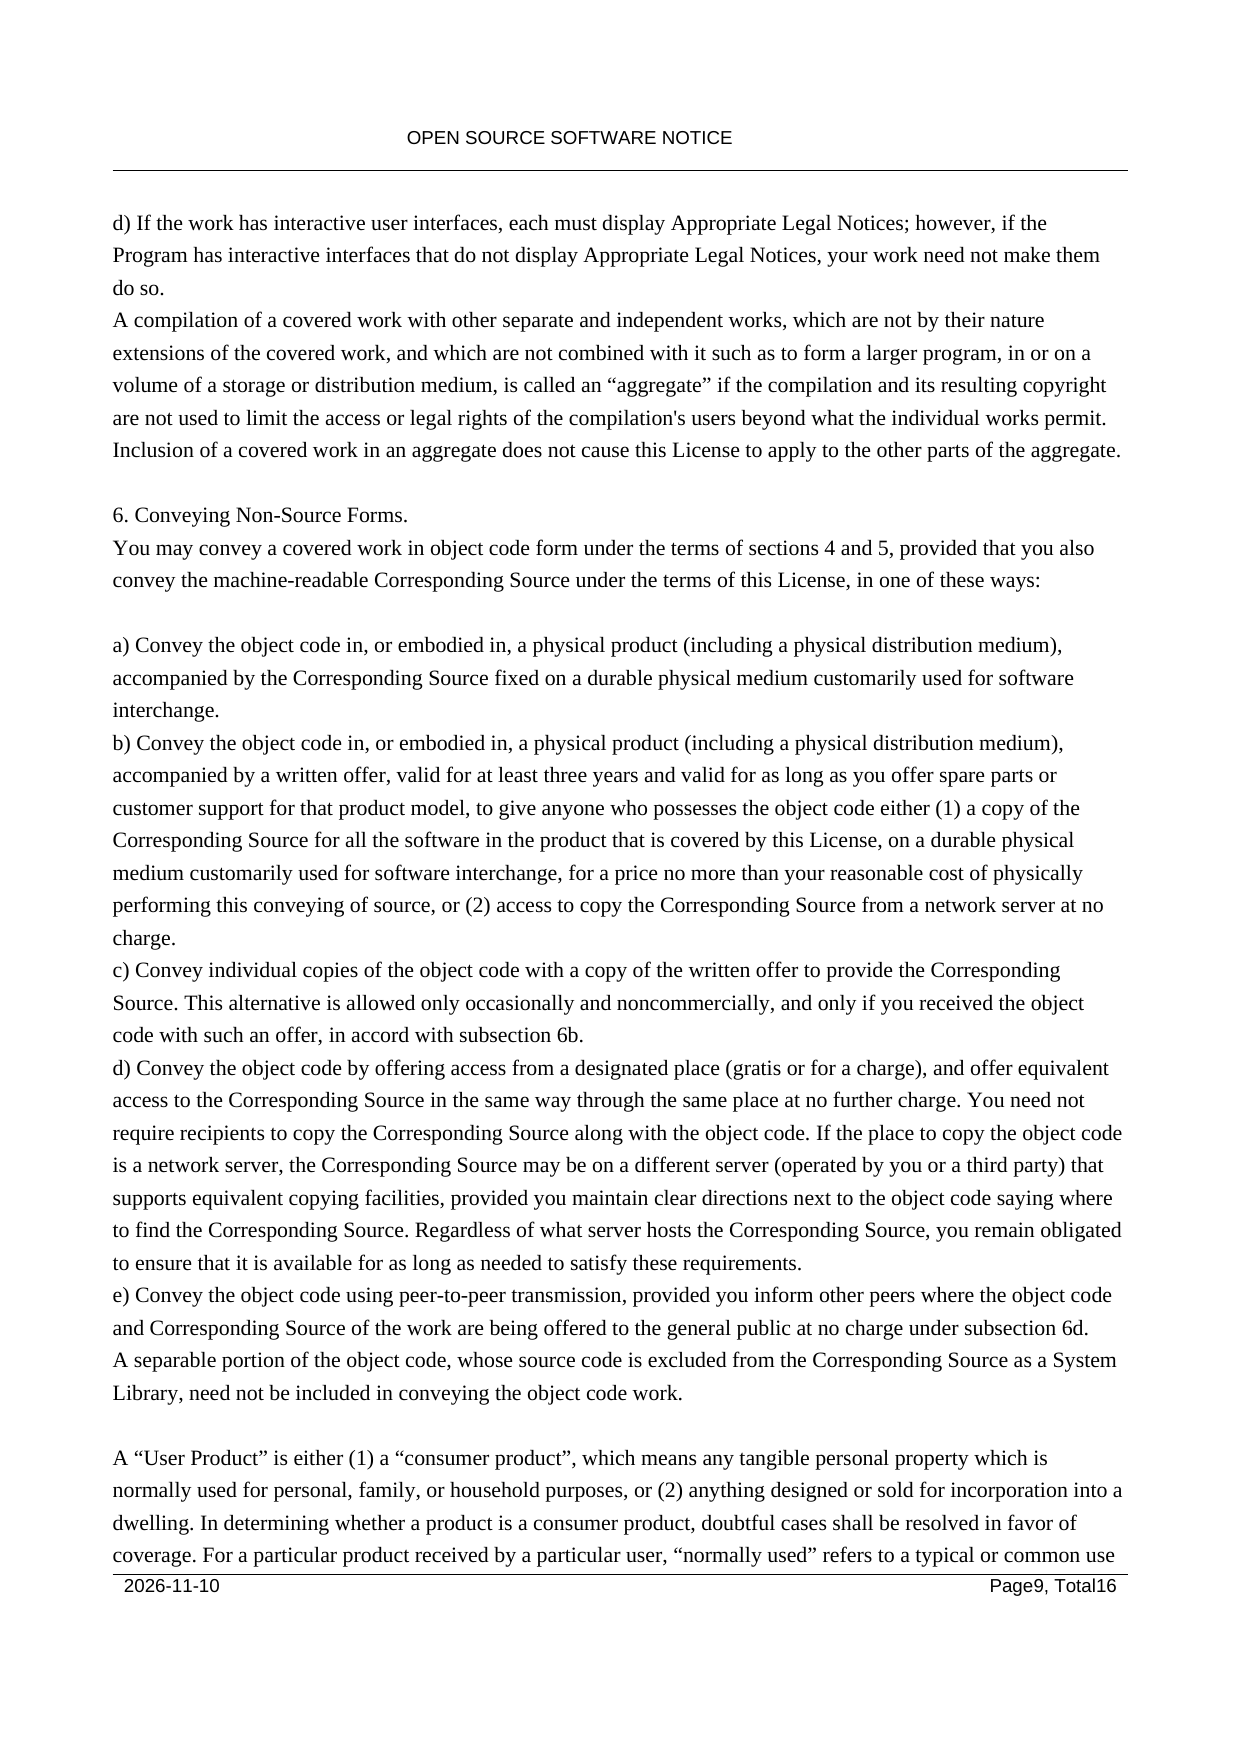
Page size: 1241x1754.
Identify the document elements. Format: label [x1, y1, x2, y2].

text [112, 206, 1128, 1571]
